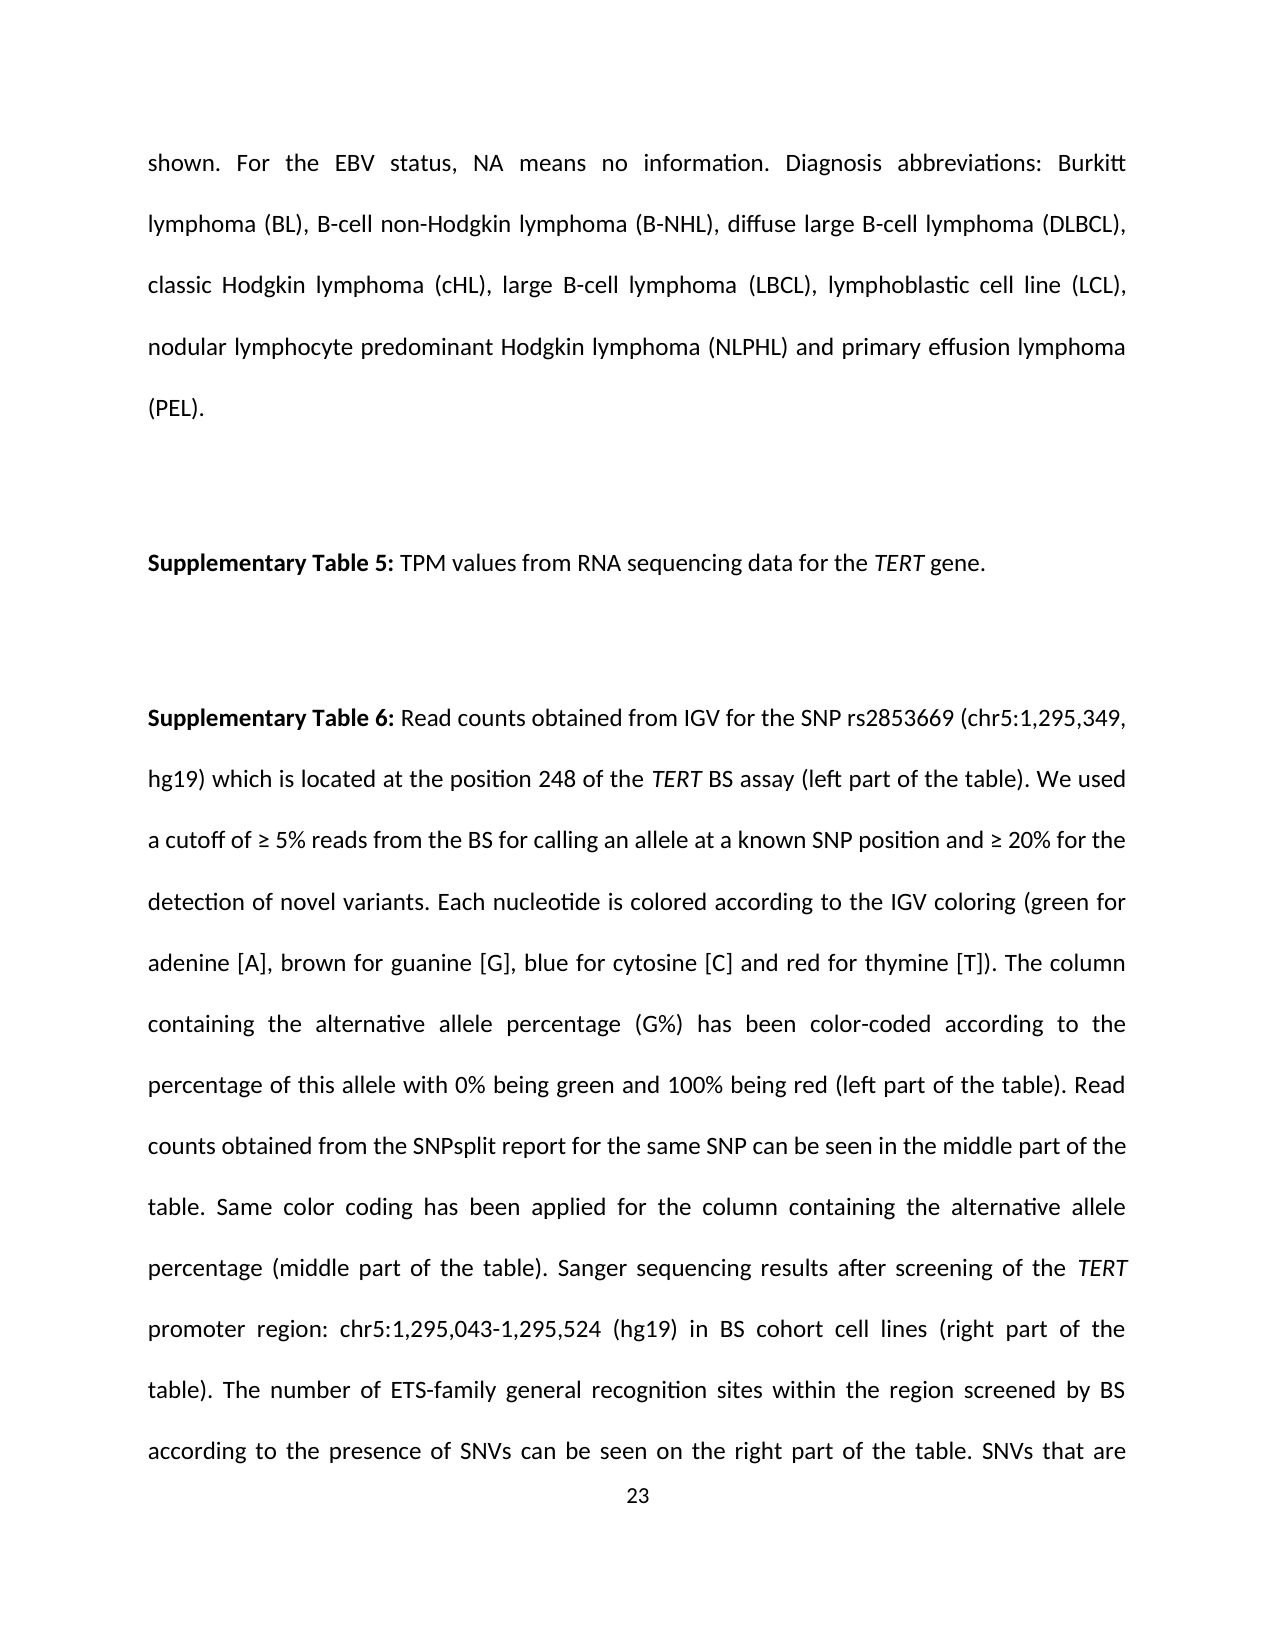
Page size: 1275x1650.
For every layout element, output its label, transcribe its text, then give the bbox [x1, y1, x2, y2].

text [148, 703, 1127, 1466]
text Supplementary Table 5: TPM values from RNA sequencing data for the TERT gene. [148, 547, 1127, 578]
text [148, 148, 1127, 422]
